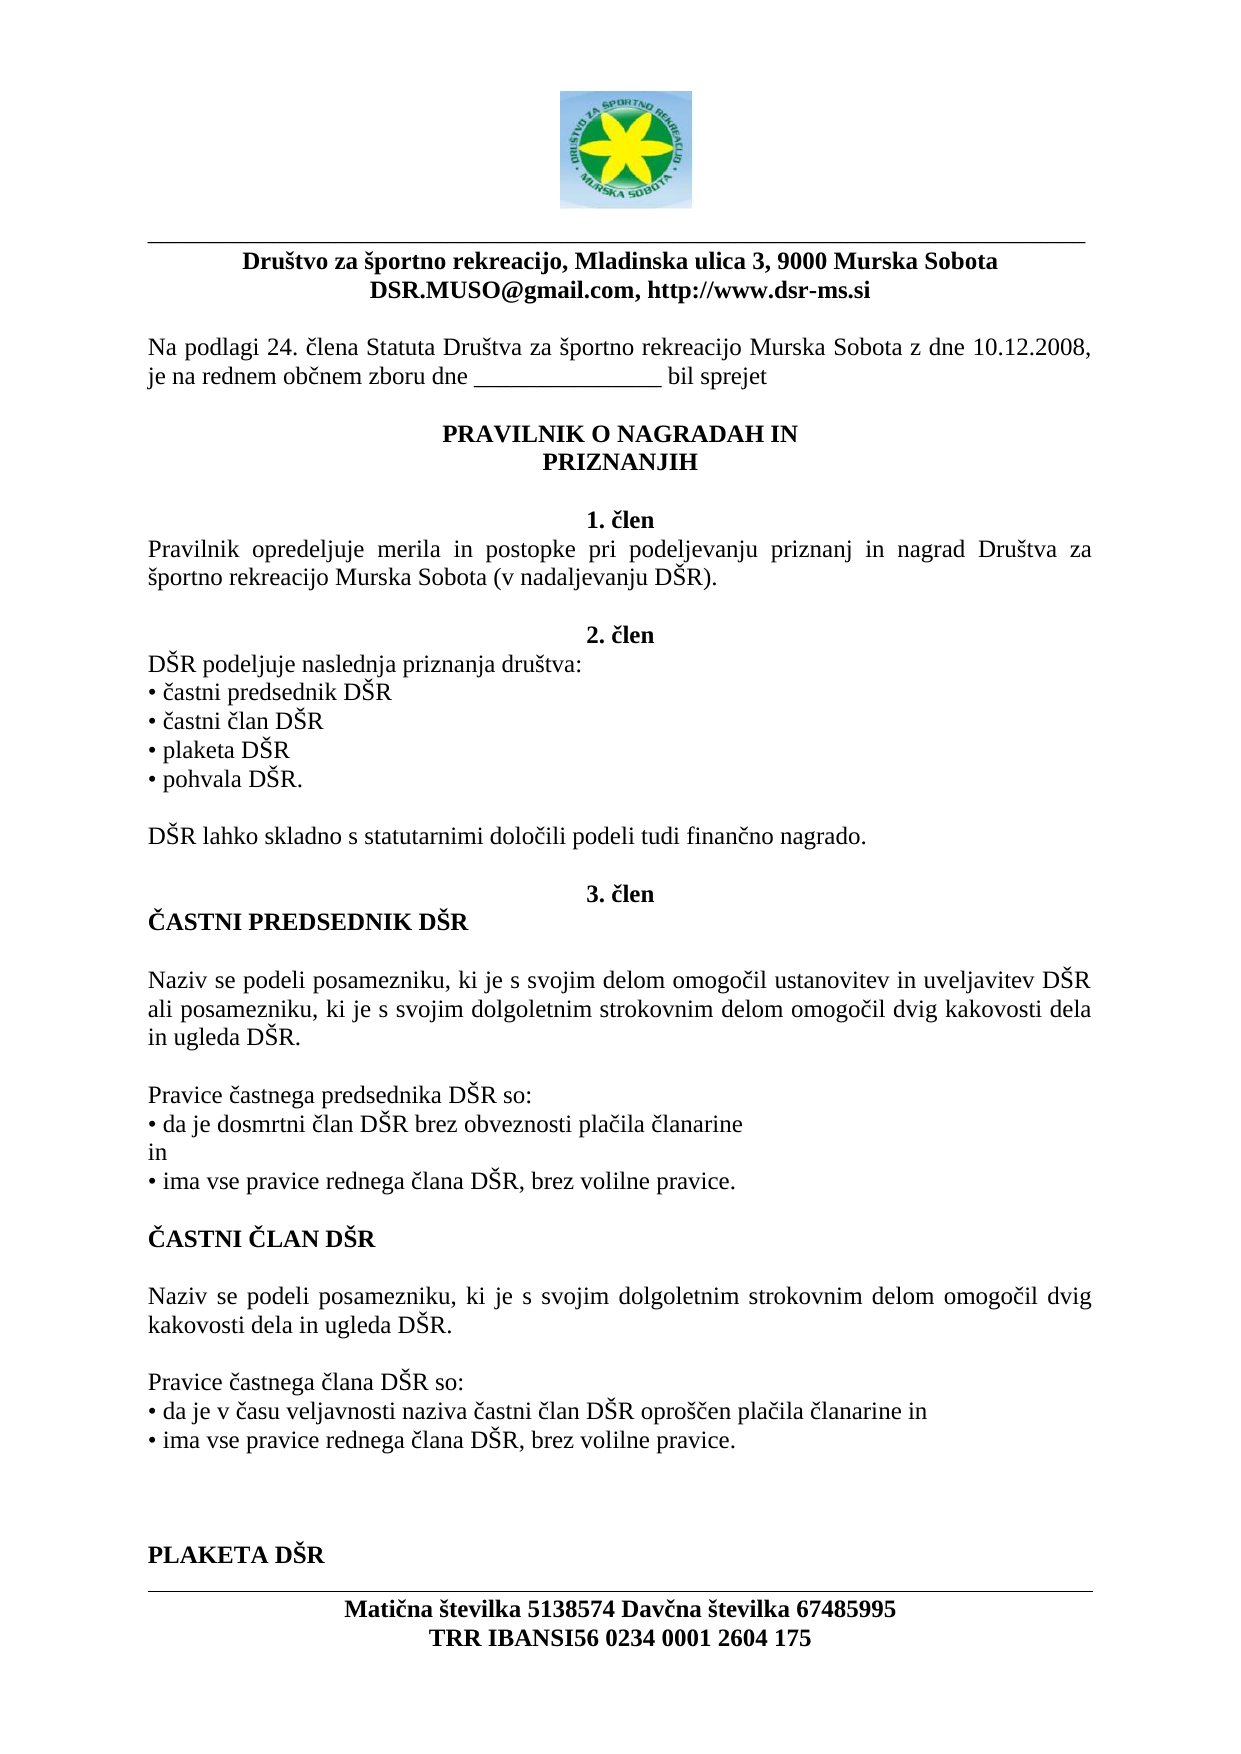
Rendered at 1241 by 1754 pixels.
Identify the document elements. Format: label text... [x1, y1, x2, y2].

text • častni predsednik DŠR [148, 677, 1093, 706]
text Društvo za športno rekreacijo, Mladinska ulica 3, 9000 Murska Sobota [148, 246, 1093, 275]
text Na podlagi 24. člena Statuta Društva za športno rekreacijo Murska Sobota z dne 10.12.2008, je na rednem občnem zboru dne _______________ bil sprejet [148, 332, 1093, 390]
text • da je dosmrtni član DŠR brez obveznosti plačila članarine [148, 1109, 1093, 1137]
text • ima vse pravice rednega člana DŠR, brez volilne pravice. [148, 1166, 1093, 1195]
text in [148, 1137, 1093, 1166]
text DŠR lahko skladno s statutarnimi določili podeli tudi finančno nagrado. [148, 821, 1093, 850]
text PLAKETA DŠR [148, 1540, 1093, 1569]
text DŠR podeljuje naslednja priznanja društva: [148, 649, 1093, 677]
text • da je v času veljavnosti naziva častni član DŠR oproščen plačila članarine in [148, 1396, 1093, 1425]
text Naziv se podeli posamezniku, ki je s svojim delom omogočil ustanovitev in uveljavitev DŠR ali posamezniku, ki je s svojim dolgoletnim strokovnim delom omogočil dvig kakovosti dela in ugleda DŠR. [148, 965, 1093, 1051]
text Pravice častnega člana DŠR so: [148, 1367, 1093, 1396]
text Pravice častnega predsednika DŠR so: [148, 1080, 1093, 1109]
text 3. člen [148, 879, 1093, 907]
text • pohvala DŠR. [148, 764, 1093, 792]
text ČASTNI PREDSEDNIK DŠR [148, 907, 1093, 936]
picture [560, 91, 705, 225]
text • plaketa DŠR [148, 735, 1093, 764]
text Naziv se podeli posamezniku, ki je s svojim dolgoletnim strokovnim delom omogočil dvig kakovosti dela in ugleda DŠR. [148, 1281, 1093, 1339]
text • ima vse pravice rednega člana DŠR, brez volilne pravice. [148, 1425, 1093, 1454]
text ČASTNI ČLAN DŠR [148, 1224, 1093, 1252]
text • častni član DŠR [148, 706, 1093, 735]
text DSR.MUSO@gmail.com, http://www.dsr-ms.si [148, 275, 1093, 304]
text PRIZNANJIH [148, 447, 1093, 476]
text 2. člen [148, 620, 1093, 649]
text Pravilnik opredeljuje merila in postopke pri podeljevanju priznanj in nagrad Društva za športno rekreacijo Murska Sobota (v nadaljevanju DŠR). [148, 534, 1093, 591]
text PRAVILNIK O NAGRADAH IN [148, 419, 1093, 447]
text 1. člen [148, 505, 1093, 534]
